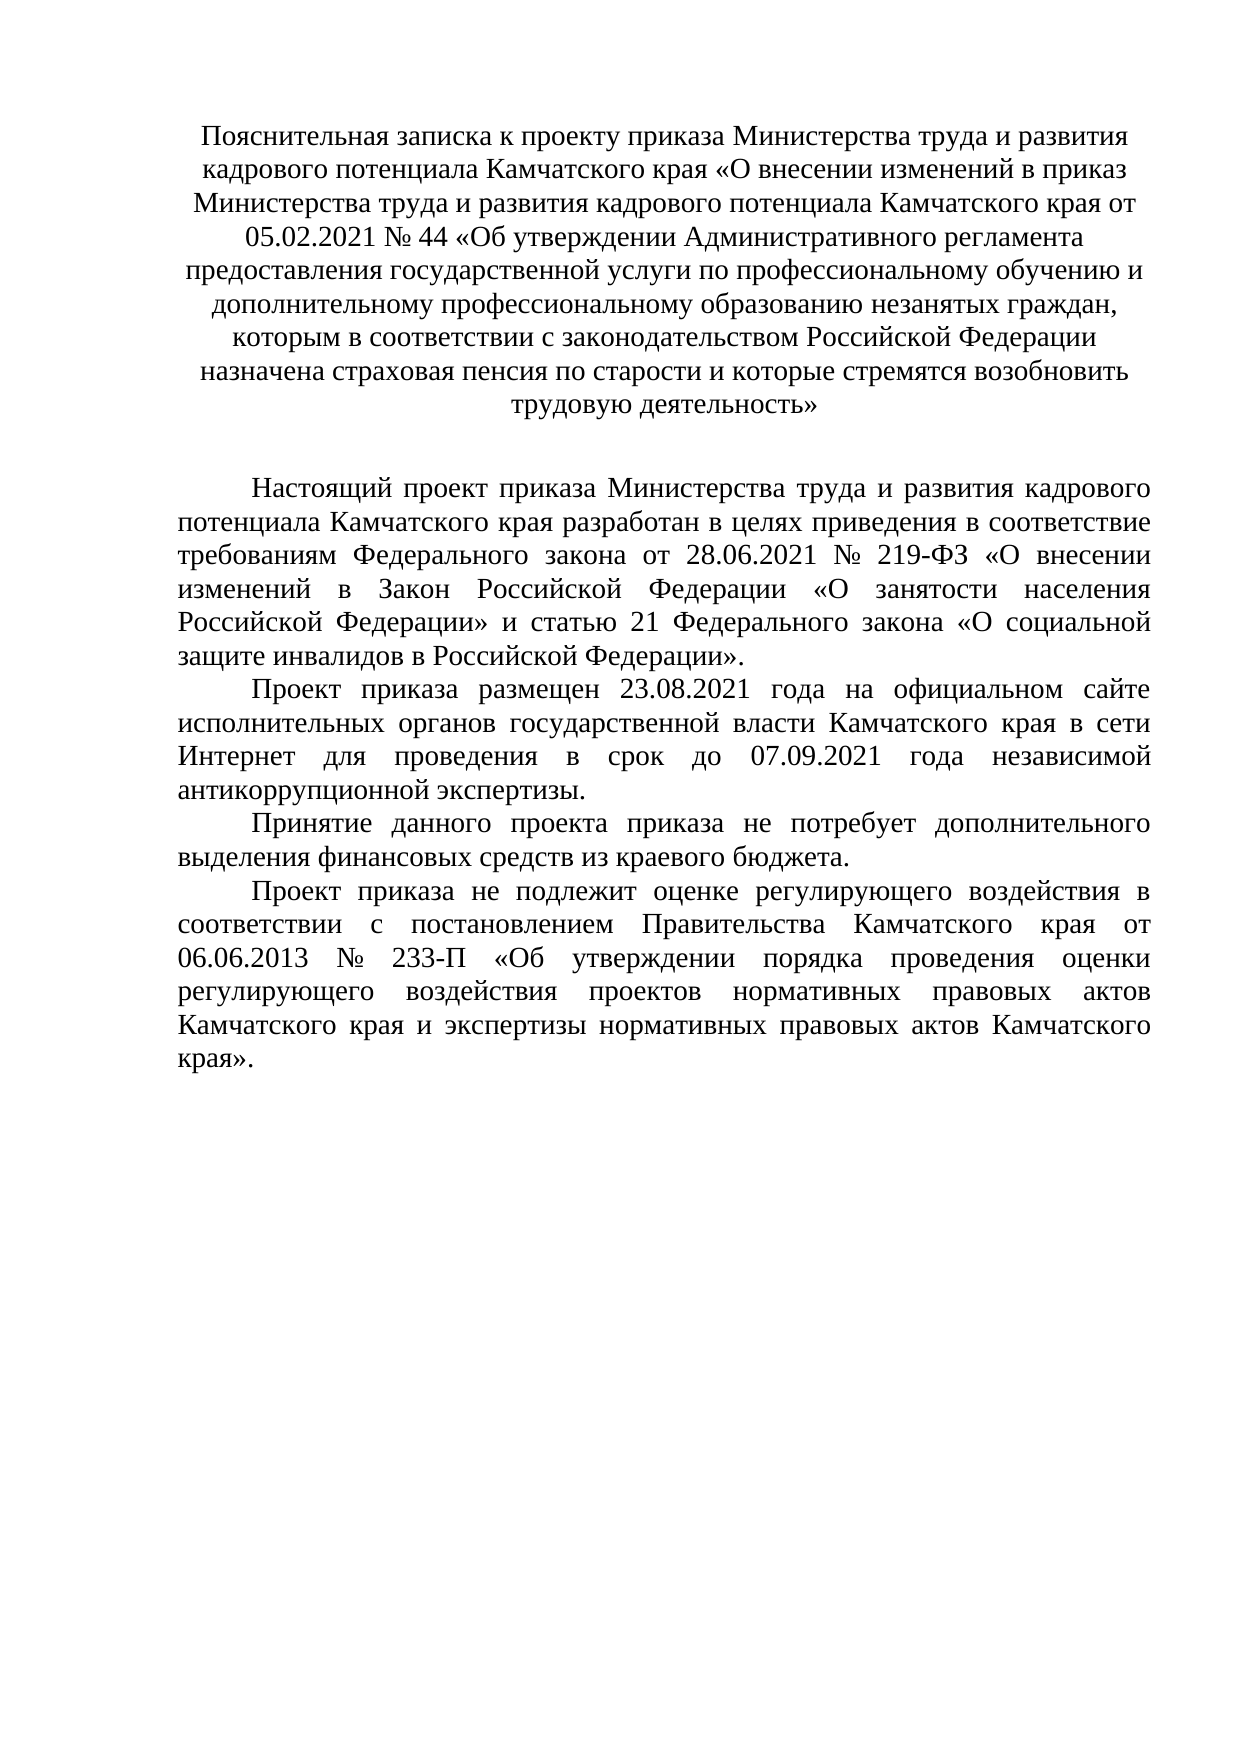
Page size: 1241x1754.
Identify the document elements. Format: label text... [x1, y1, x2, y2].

text Пояснительная записка к проекту приказа Министерства труда и развития кадрового потенциала Камчатского края «О внесении изменений в приказ Министерства труда и развития кадрового потенциала Камчатского края от 05.02.2021 № 44 «Об утверждении Административного регламента предоставления государственной услуги по профессиональному обучению и дополнительному профессиональному образованию незанятых граждан, которым в соответствии с законодательством Российской Федерации назначена страховая пенсия по старости и которые стремятся возобновить трудовую деятельность» [177, 118, 1152, 420]
text Настоящий проект приказа Министерства труда и развития кадрового потенциала Камчатского края разработан в целях приведения в соответствие требованиям Федерального закона от 28.06.2021 № 219-ФЗ «О внесении изменений в Закон Российской Федерации «О занятости населения Российской Федерации» и статью 21 Федерального закона «О социальной защите инвалидов в Российской Федерации». [177, 470, 1152, 671]
text Проект приказа не подлежит оценке регулирующего воздействия в соответствии с постановлением Правительства Камчатского края от 06.06.2013 № 233-П «Об утверждении порядка проведения оценки регулирующего воздействия проектов нормативных правовых актов Камчатского края и экспертизы нормативных правовых актов Камчатского края». [177, 873, 1152, 1074]
text Проект приказа размещен 23.08.2021 года на официальном сайте исполнительных органов государственной власти Камчатского края в сети Интернет для проведения в срок до 07.09.2021 года независимой антикоррупционной экспертизы. [177, 671, 1152, 806]
text Принятие данного проекта приказа не потребует дополнительного выделения финансовых средств из краевого бюджета. [177, 806, 1152, 873]
